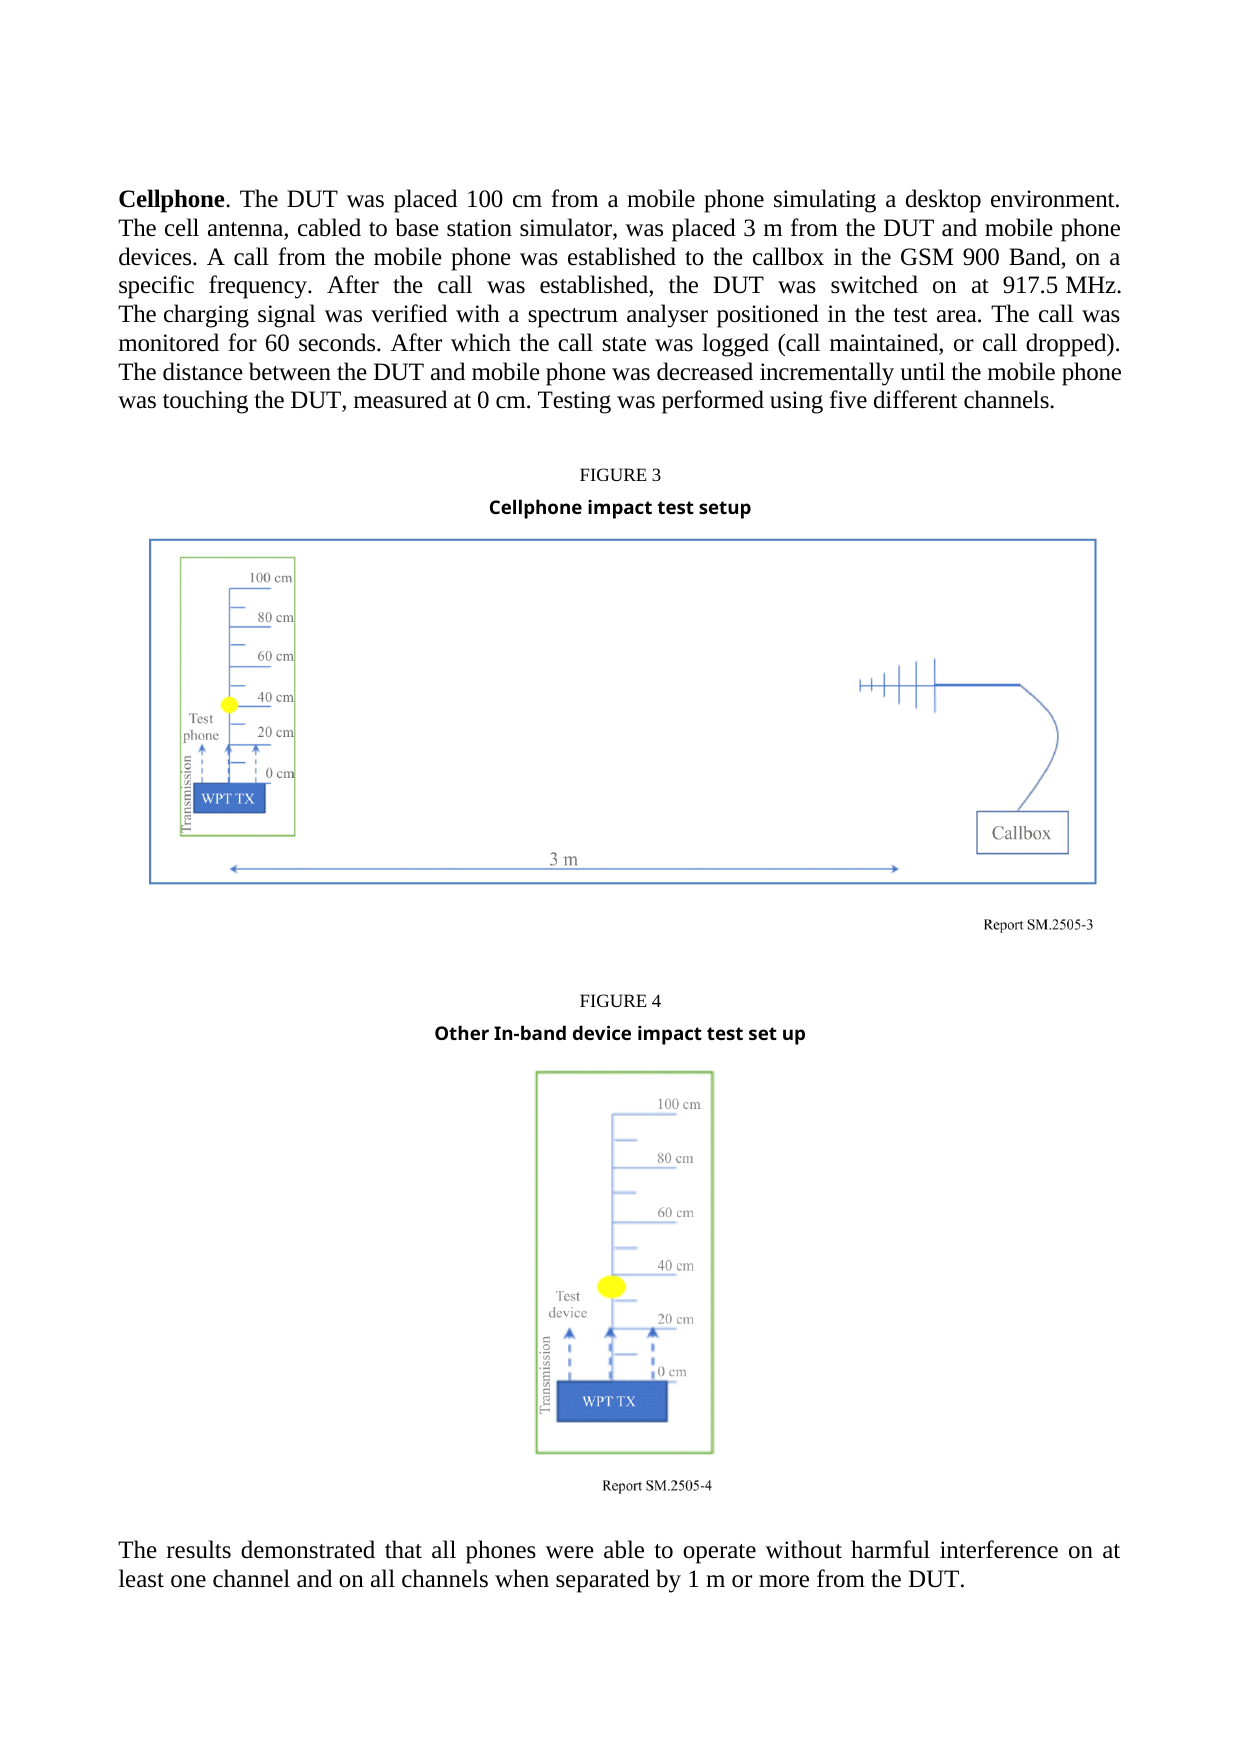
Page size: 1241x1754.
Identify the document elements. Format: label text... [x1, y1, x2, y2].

text Figure 4 [118, 990, 1122, 1012]
picture [137, 532, 1103, 941]
title Cellphone impact test setup [118, 494, 1122, 520]
title Other In-band device impact test set up [118, 1020, 1122, 1046]
picture [516, 1058, 725, 1502]
title The results demonstrated that all phones were able to operate without harmful interference on at least one channel and on all channels when separated by 1 m or more from the DUT. [118, 1535, 1122, 1593]
text Figure 3 [118, 464, 1122, 486]
text Cellphone. The DUT was placed 100 cm from a mobile phone simulating a desktop environment. The cell antenna, cabled to base station simulator, was placed 3 m from the DUT and mobile phone devices. A call from the mobile phone was established to the callbox in the GSM 900 Band, on a specific frequency. After the call was established, the DUT was switched on at 917.5 MHz. The charging signal was verified with a spectrum analyser positioned in the test area. The call was monitored for 60 seconds. After which the call state was logged (call maintained, or call dropped). The distance between the DUT and mobile phone was decreased incrementally until the mobile phone was touching the DUT, measured at 0 cm. Testing was performed using five different channels. [118, 184, 1122, 414]
